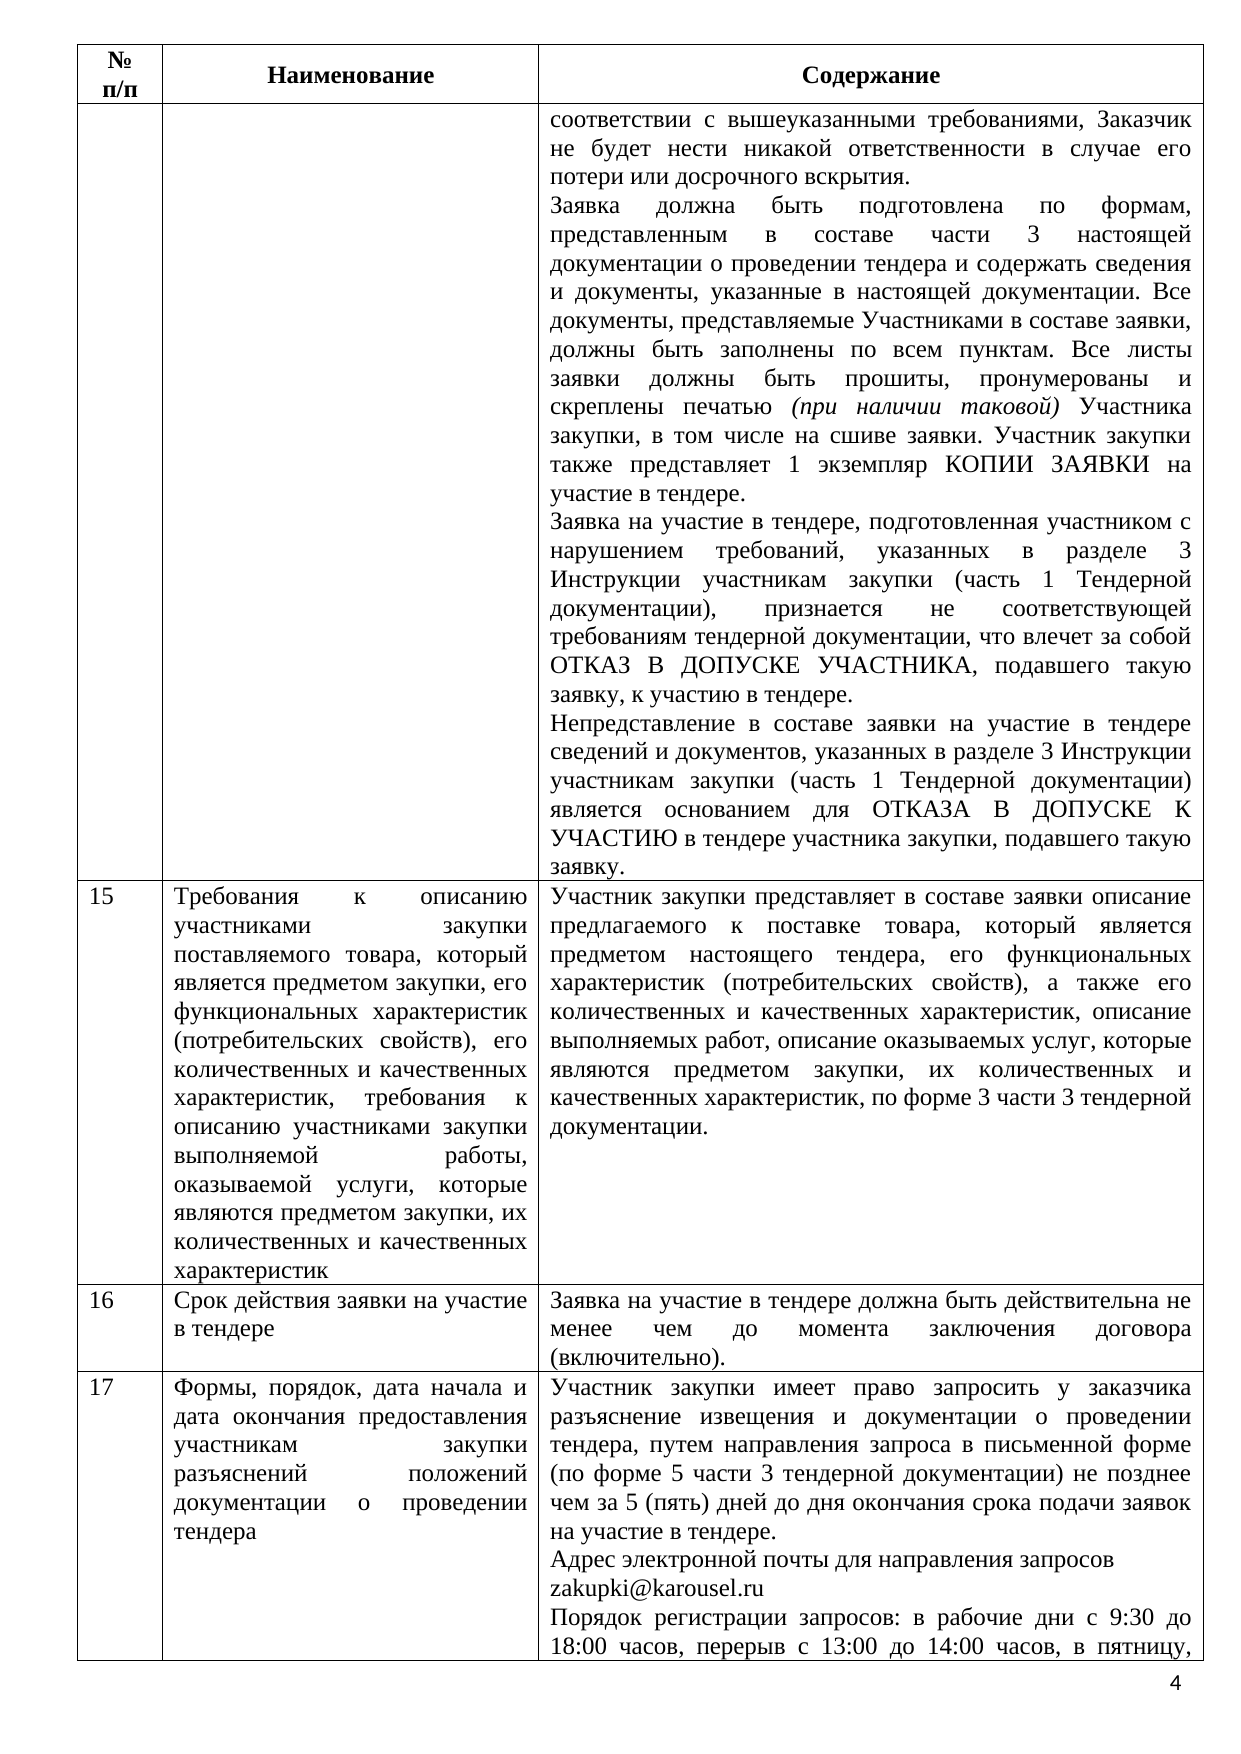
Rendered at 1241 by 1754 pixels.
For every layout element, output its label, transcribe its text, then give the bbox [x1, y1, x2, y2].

table_cell [78, 881, 162, 1284]
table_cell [163, 1372, 538, 1659]
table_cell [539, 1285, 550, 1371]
table_header Наименование [163, 45, 538, 103]
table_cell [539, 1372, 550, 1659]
table_cell Участник закупки представляет в составе заявки описание предлагаемого к поставке товара, который является предметом настоящего тендера, его функциональных характеристик (потребительских свойств), а также его количественных и качественных характеристик, описание выполняемых работ, описание оказываемых услуг, которые являются предметом закупки, их количественных и качественных характеристик, по форме 3 части 3 тендерной документации. [539, 881, 1203, 1284]
table_header Содержание [539, 45, 1203, 103]
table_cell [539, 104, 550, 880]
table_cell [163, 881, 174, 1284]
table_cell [163, 104, 538, 880]
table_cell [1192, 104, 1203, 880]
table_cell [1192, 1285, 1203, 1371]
table_cell [78, 1285, 162, 1371]
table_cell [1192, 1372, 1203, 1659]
table_cell Срок действия заявки на участие в тендере [163, 1285, 538, 1371]
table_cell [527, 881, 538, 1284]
table_cell [78, 1372, 162, 1659]
table_cell [78, 104, 162, 880]
